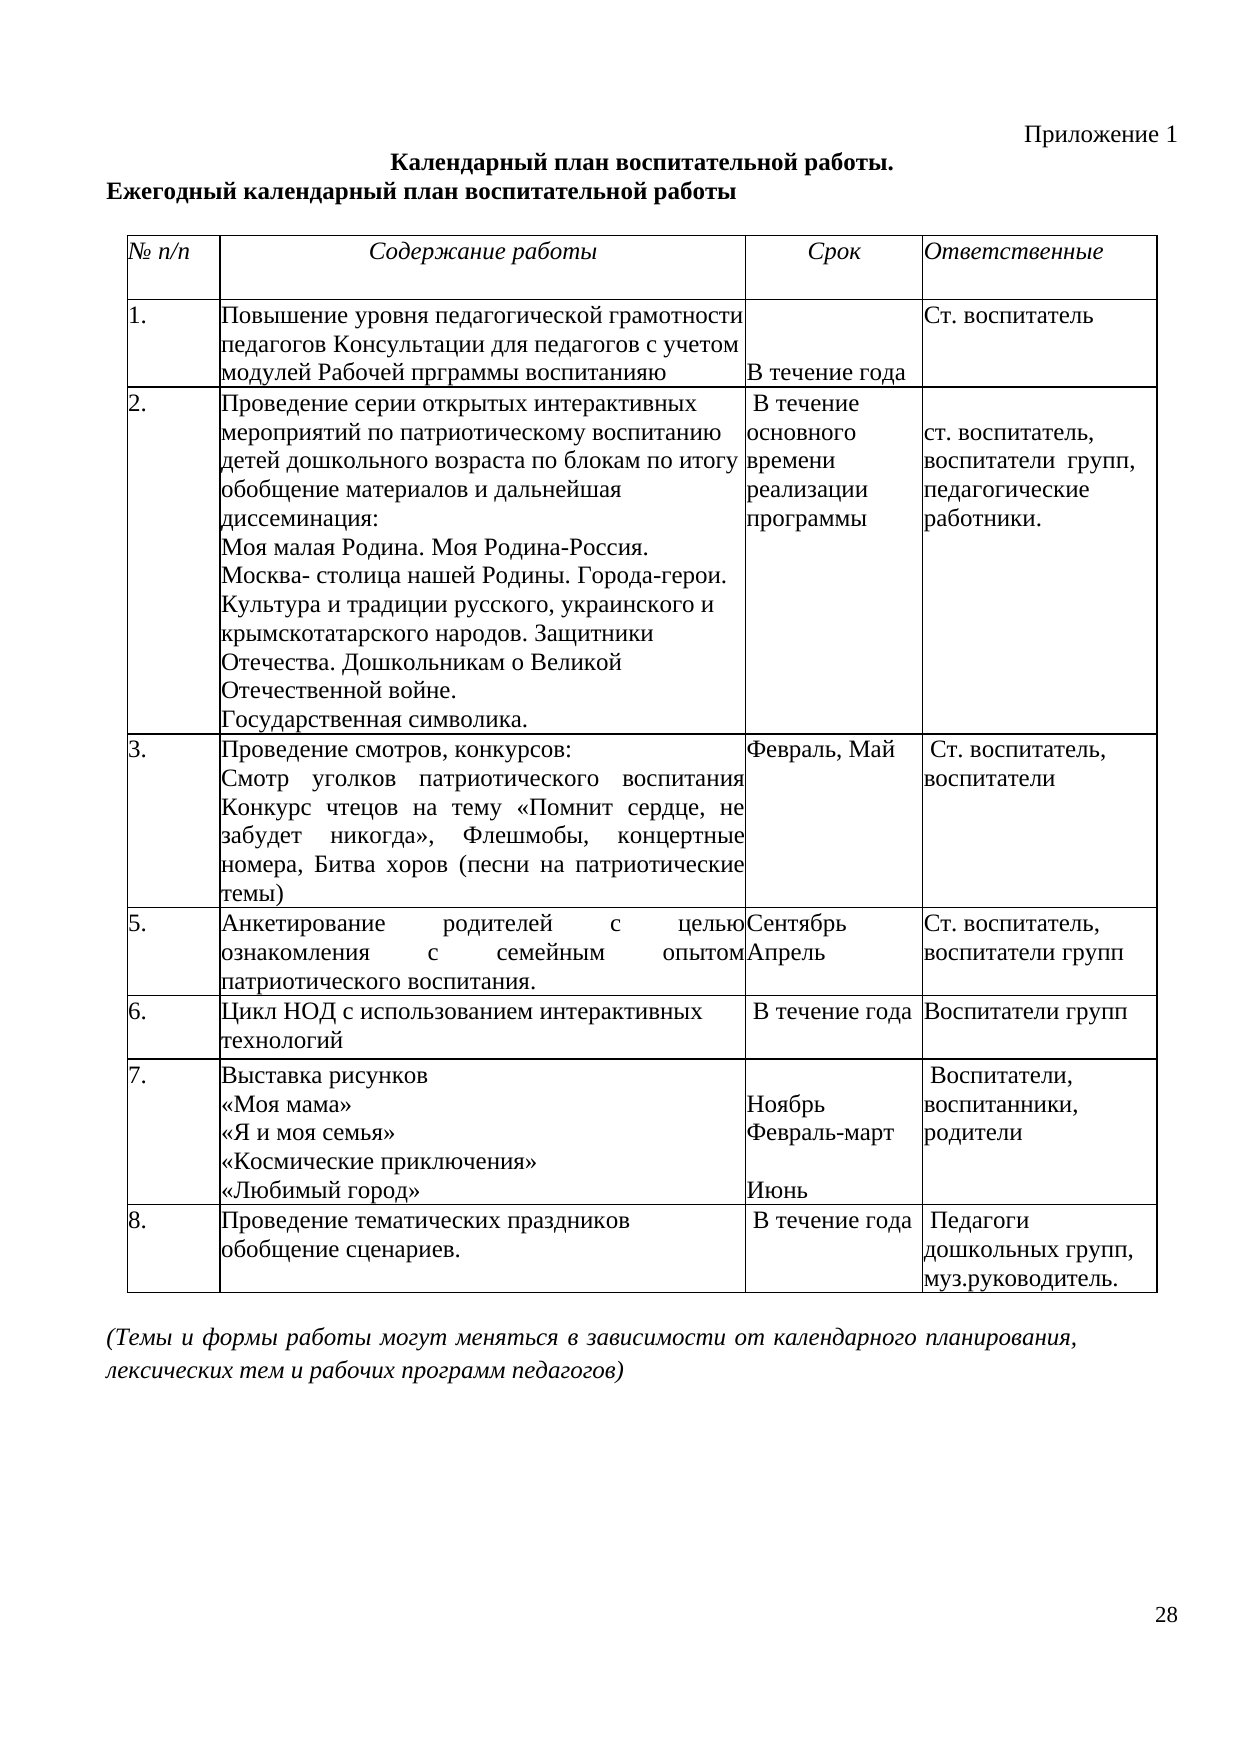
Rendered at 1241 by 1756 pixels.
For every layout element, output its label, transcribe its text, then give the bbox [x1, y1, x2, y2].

table_header № п/п [128, 236, 219, 298]
text Приложение 1 [106, 119, 1178, 147]
table_cell Педагоги дошкольных групп, муз.руководитель. [923, 1205, 1156, 1291]
table_cell 2. [128, 388, 219, 733]
table_cell В течение основного времени реализации программы [746, 388, 922, 733]
table_cell Анкетирование родителей с целью ознакомления с семейным опытом патриотического воспитания. [221, 908, 745, 995]
table_cell 5. [128, 908, 219, 995]
text (Темы и формы работы могут меняться в зависимости от календарного планирования, лексических тем и рабочих программ педагогов) [106, 1322, 1178, 1383]
table_cell Проведение смотров, конкурсов: Смотр уголков патриотического воспитания Конкурс чтецов на тему «Помнит сердце, не забудет никогда», Флешмобы, концертные номера, Битва хоров (песни на патриотические темы) [221, 735, 745, 907]
table_cell 6. [128, 996, 219, 1058]
table_cell Воспитатели групп [923, 996, 1156, 1058]
table_cell Сентябрь Апрель [746, 908, 922, 995]
table_cell 3. [128, 735, 219, 907]
table_cell ст. воспитатель, воспитатели групп, педагогические работники. [923, 388, 1156, 733]
table_cell Выставка рисунков «Моя мама» «Я и моя семья» «Космические приключения» «Любимый город» [221, 1060, 745, 1204]
table_cell В течение года [746, 300, 922, 386]
table_cell Воспитатели, воспитанники, родители [923, 1060, 1156, 1204]
table_cell 8. [128, 1205, 219, 1291]
table_cell Проведение тематических праздников обобщение сценариев. [221, 1205, 745, 1291]
table_header Содержание работы [221, 236, 745, 298]
table_header Ответственные [923, 236, 1156, 298]
table_cell 7. [128, 1060, 219, 1204]
table_cell Ноябрь Февраль-март Июнь [746, 1060, 922, 1204]
table_cell Цикл НОД с использованием интерактивных технологий [221, 996, 745, 1058]
table_cell В течение года [746, 996, 922, 1058]
table_cell Проведение серии открытых интерактивных мероприятий по патриотическому воспитанию детей дошкольного возраста по блокам по итогу обобщение материалов и дальнейшая диссеминация: Моя малая Родина. Моя Родина-Россия. Москва- столица нашей Родины. Города-герои. Культура и традиции русского, украинского и крымскотатарского народов. Защитники Отечества. Дошкольникам о Великой Отечественной войне. Государственная символика. [221, 388, 745, 733]
text Календарный план воспитательной работы. [106, 147, 1178, 176]
table_cell 1. [128, 300, 219, 386]
table_cell Февраль, Май [746, 735, 922, 907]
table_cell Ст. воспитатель, воспитатели [923, 735, 1156, 907]
table_cell Ст. воспитатель, воспитатели групп [923, 908, 1156, 995]
table_cell Повышение уровня педагогической грамотности педагогов Консультации для педагогов с учетом модулей Рабочей прграммы воспитанияю [221, 300, 745, 386]
subtitle Ежегодный календарный план воспитательной работы [106, 176, 1178, 205]
table_cell В течение года [746, 1205, 922, 1291]
table_cell Ст. воспитатель [923, 300, 1156, 386]
table_header Срок [746, 236, 922, 298]
